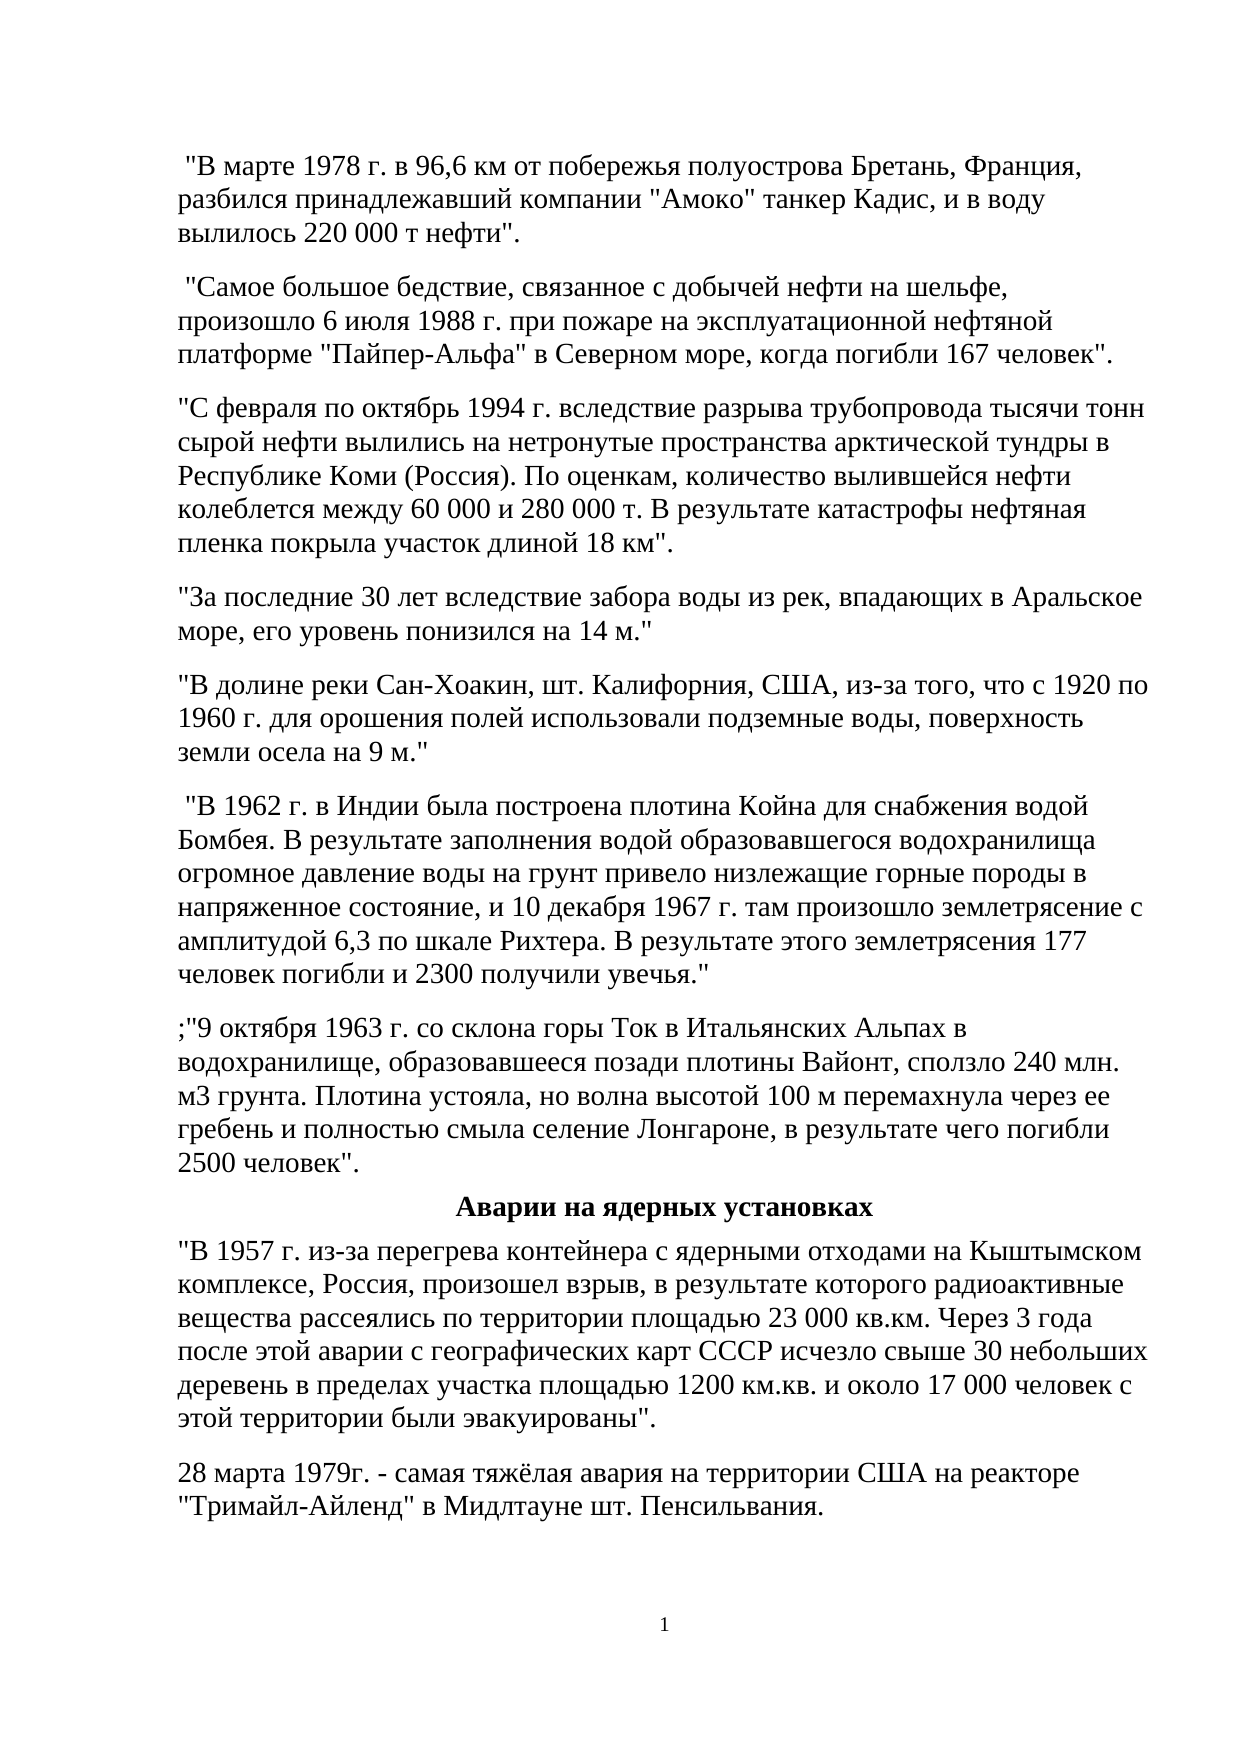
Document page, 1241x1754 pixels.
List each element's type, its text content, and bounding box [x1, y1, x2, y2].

subtitle "В 1957 г. из-за перегрева контейнера с ядерными отходами на Кыштымском комплексе, Россия, произошел взрыв, в результате которого радиоактивные вещества рассеялись по территории площадью 23 000 кв.км. Через 3 года после этой аварии с географических карт СССР исчезло свыше 30 небольших деревень в пределах участка площадью 1200 км.кв. и около 17 000 человек с этой территории были эвакуированы". [177, 1233, 1152, 1434]
subtitle ;"9 октября 1963 г. со склона горы Ток в Итальянских Альпах в водохранилище, образовавшееся позади плотины Вайонт, сползло 240 млн. м3 грунта. Плотина устояла, но волна высотой 100 м перемахнула через ее гребень и полностью смыла селение Лонгароне, в результате чего погибли 2500 человек". [177, 1011, 1152, 1178]
subtitle "В марте 1978 г. в 96,6 км от побережья полуострова Бретань, Франция, разбился принадлежавший компании "Амоко" танкер Кадис, и в воду вылилось 220 000 т нефти". [177, 148, 1152, 248]
text 28 марта 1979г. - самая тяжёлая авария на территории США на реакторе "Тримайл-Айленд" в Мидлтауне шт. Пенсильвания. [177, 1455, 1152, 1522]
subtitle "С февраля по октябрь 1994 г. вследствие разрыва трубопровода тысячи тонн сырой нефти вылились на нетронутые пространства арктической тундры в Республике Коми (Россия). По оценкам, количество вылившейся нефти колеблется между 60 000 и 280 000 т. В результате катастрофы нефтяная пленка покрыла участок длиной 18 км". [177, 391, 1152, 558]
text Аварии на ядерных установках [177, 1189, 1152, 1222]
subtitle "За последние 30 лет вследствие забора воды из рек, впадающих в Аральское море, его уровень понизился на 14 м." [177, 579, 1152, 646]
subtitle "В долине реки Сан-Хоакин, шт. Калифорния, США, из-за того, что с 1920 по 1960 г. для орошения полей использовали подземные воды, поверхность земли осела на 9 м." [177, 667, 1152, 768]
subtitle "В 1962 г. в Индии была построена плотина Койна для снабжения водой Бомбея. В результате заполнения водой образовавшегося водохранилища огромное давление воды на грунт привело низлежащие горные породы в напряженное состояние, и 10 декабря 1967 г. там произошло землетрясение с амплитудой 6,3 по шкале Рихтера. В результате этого землетрясения 177 человек погибли и 2300 получили увечья." [177, 788, 1152, 990]
subtitle "Самое большое бедствие, связанное с добычей нефти на шельфе, произошло 6 июля 1988 г. при пожаре на эксплуатационной нефтяной платформе "Пайпер-Альфа" в Северном море, когда погибли 167 человек". [177, 269, 1152, 370]
